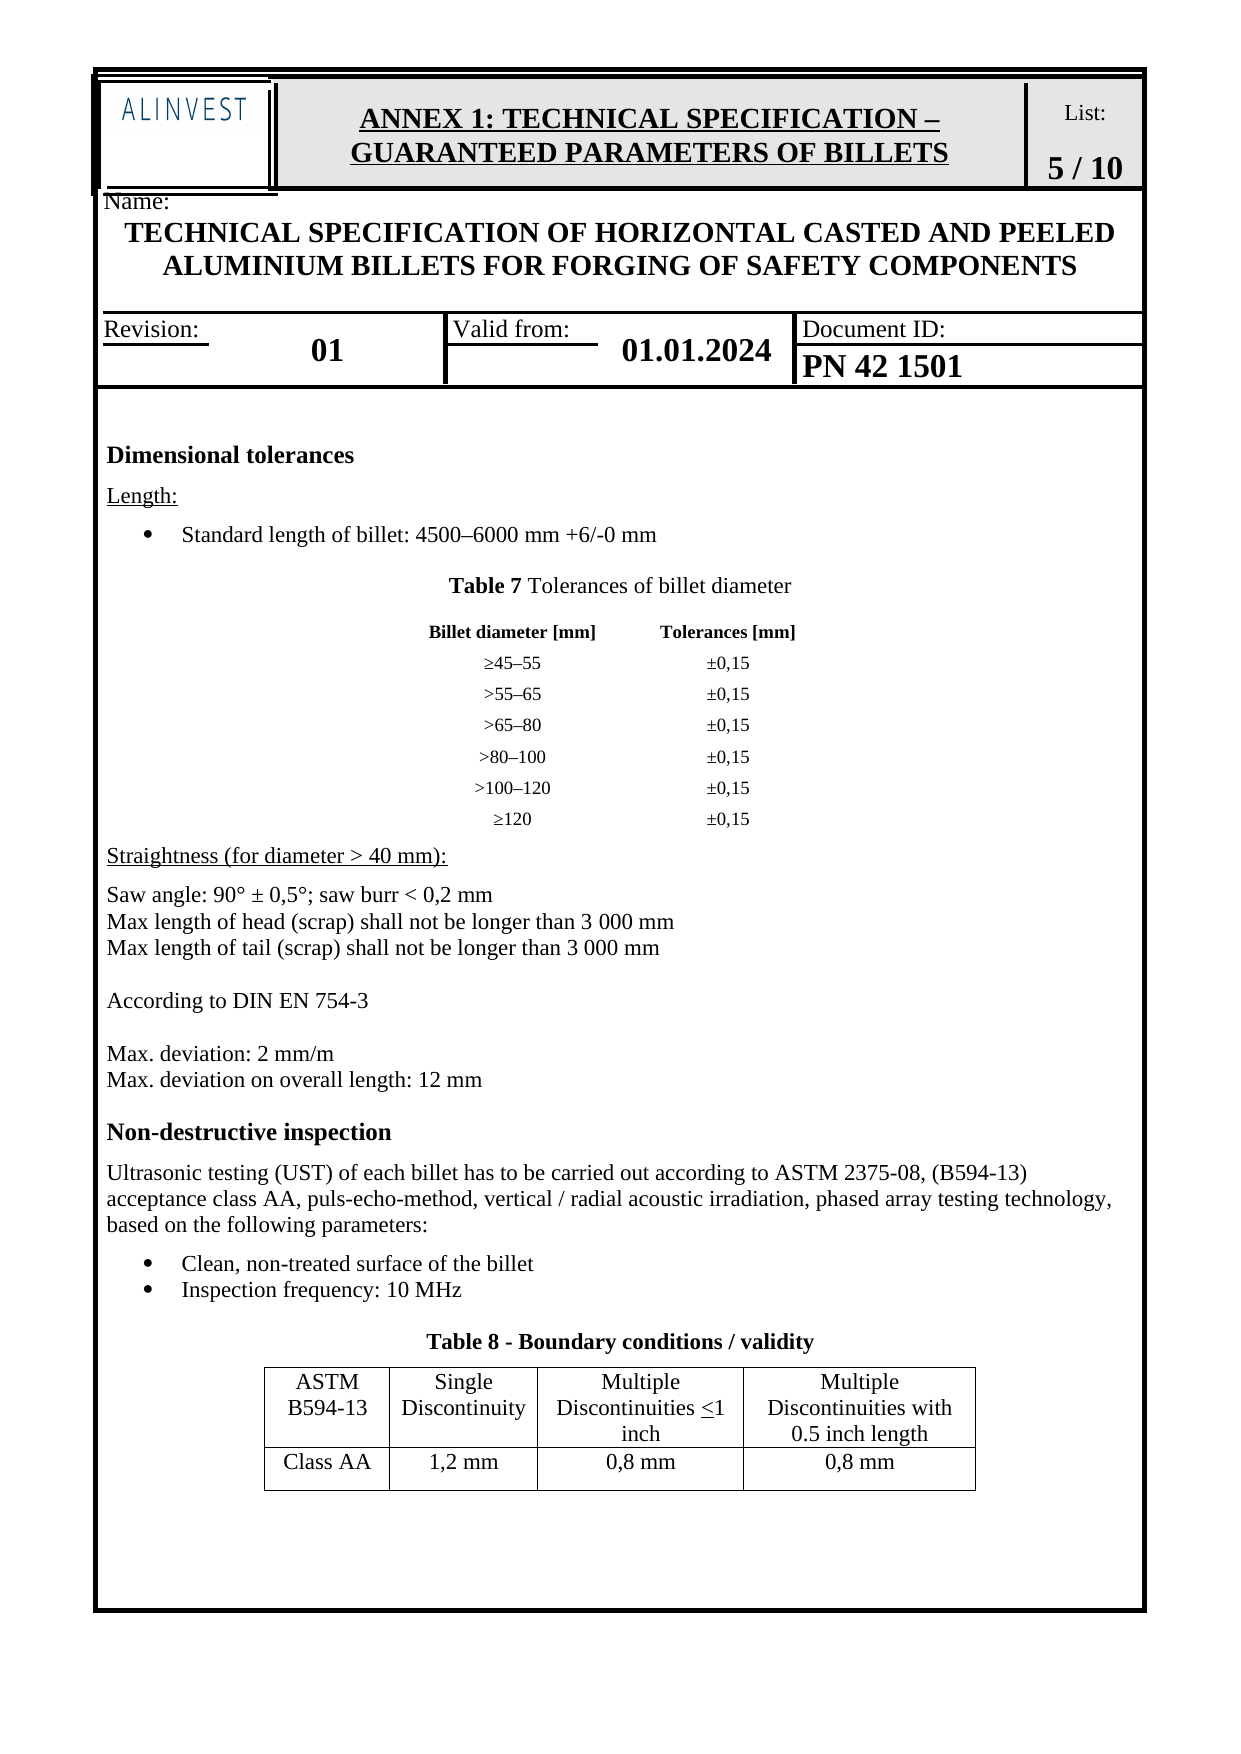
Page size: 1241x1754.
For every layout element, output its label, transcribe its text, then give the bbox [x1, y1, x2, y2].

table_header Tolerances [mm] [620, 611, 836, 642]
table_cell >55–65 [405, 673, 620, 704]
table_cell ±0,15 [620, 767, 836, 798]
table_cell >65–80 [405, 705, 620, 736]
text Table 8 - Boundary conditions / validity [106, 1328, 1134, 1354]
text Max length of head (scrap) shall not be longer than 3 000 mm [106, 908, 1134, 934]
table_cell ±0,15 [620, 642, 836, 673]
table_header ASTM B594-13 [265, 1368, 389, 1447]
subtitle Non-destructive inspection [106, 1117, 1134, 1146]
text According to DIN EN 754-3 [106, 987, 1134, 1013]
list Clean, non-treated surface of the billet [144, 1250, 1134, 1277]
picture [108, 87, 260, 131]
table_cell ±0,15 [620, 798, 836, 829]
table_cell ≥120 [405, 798, 620, 829]
table_header Billet diameter [mm] [405, 611, 620, 642]
table_header Multiple Discontinuities <1 inch [538, 1368, 743, 1447]
table_cell >100–120 [405, 767, 620, 798]
table_header Multiple Discontinuities with 0.5 inch length [744, 1368, 975, 1447]
text Straightness (for diameter > 40 mm): [106, 842, 1134, 868]
text Ultrasonic testing (UST) of each billet has to be carried out according to ASTM 2375-08, (B594-13) acceptance class AA, puls-echo-method, vertical / radial acoustic irradiation, phased array testing technology, based on the following parameters: [106, 1159, 1134, 1238]
text Length: [106, 482, 1134, 508]
table_cell ±0,15 [620, 673, 836, 704]
text Table 7 Tolerances of billet diameter [106, 572, 1134, 598]
table_cell 1,2 mm [390, 1448, 537, 1489]
table_cell 0,8 mm [538, 1448, 743, 1489]
subtitle Dimensional tolerances [106, 441, 1134, 469]
table_cell Class AA [265, 1448, 389, 1489]
list Inspection frequency: 10 MHz [144, 1277, 1134, 1303]
table_cell ±0,15 [620, 736, 836, 767]
table_cell ≥45–55 [405, 642, 620, 673]
table_header Single Discontinuity [390, 1368, 537, 1447]
text Max length of tail (scrap) shall not be longer than 3 000 mm [106, 934, 1134, 961]
list Standard length of billet: 4500–6000 mm +6/-0 mm [144, 521, 1134, 547]
table_cell >80–100 [405, 736, 620, 767]
text Max. deviation: 2 mm/m [106, 1040, 1134, 1066]
text Max. deviation on overall length: 12 mm [106, 1066, 1134, 1092]
table_cell ±0,15 [620, 705, 836, 736]
table_cell 0,8 mm [744, 1448, 975, 1489]
text Saw angle: 90° ± 0,5°; saw burr < 0,2 mm [106, 882, 1134, 908]
